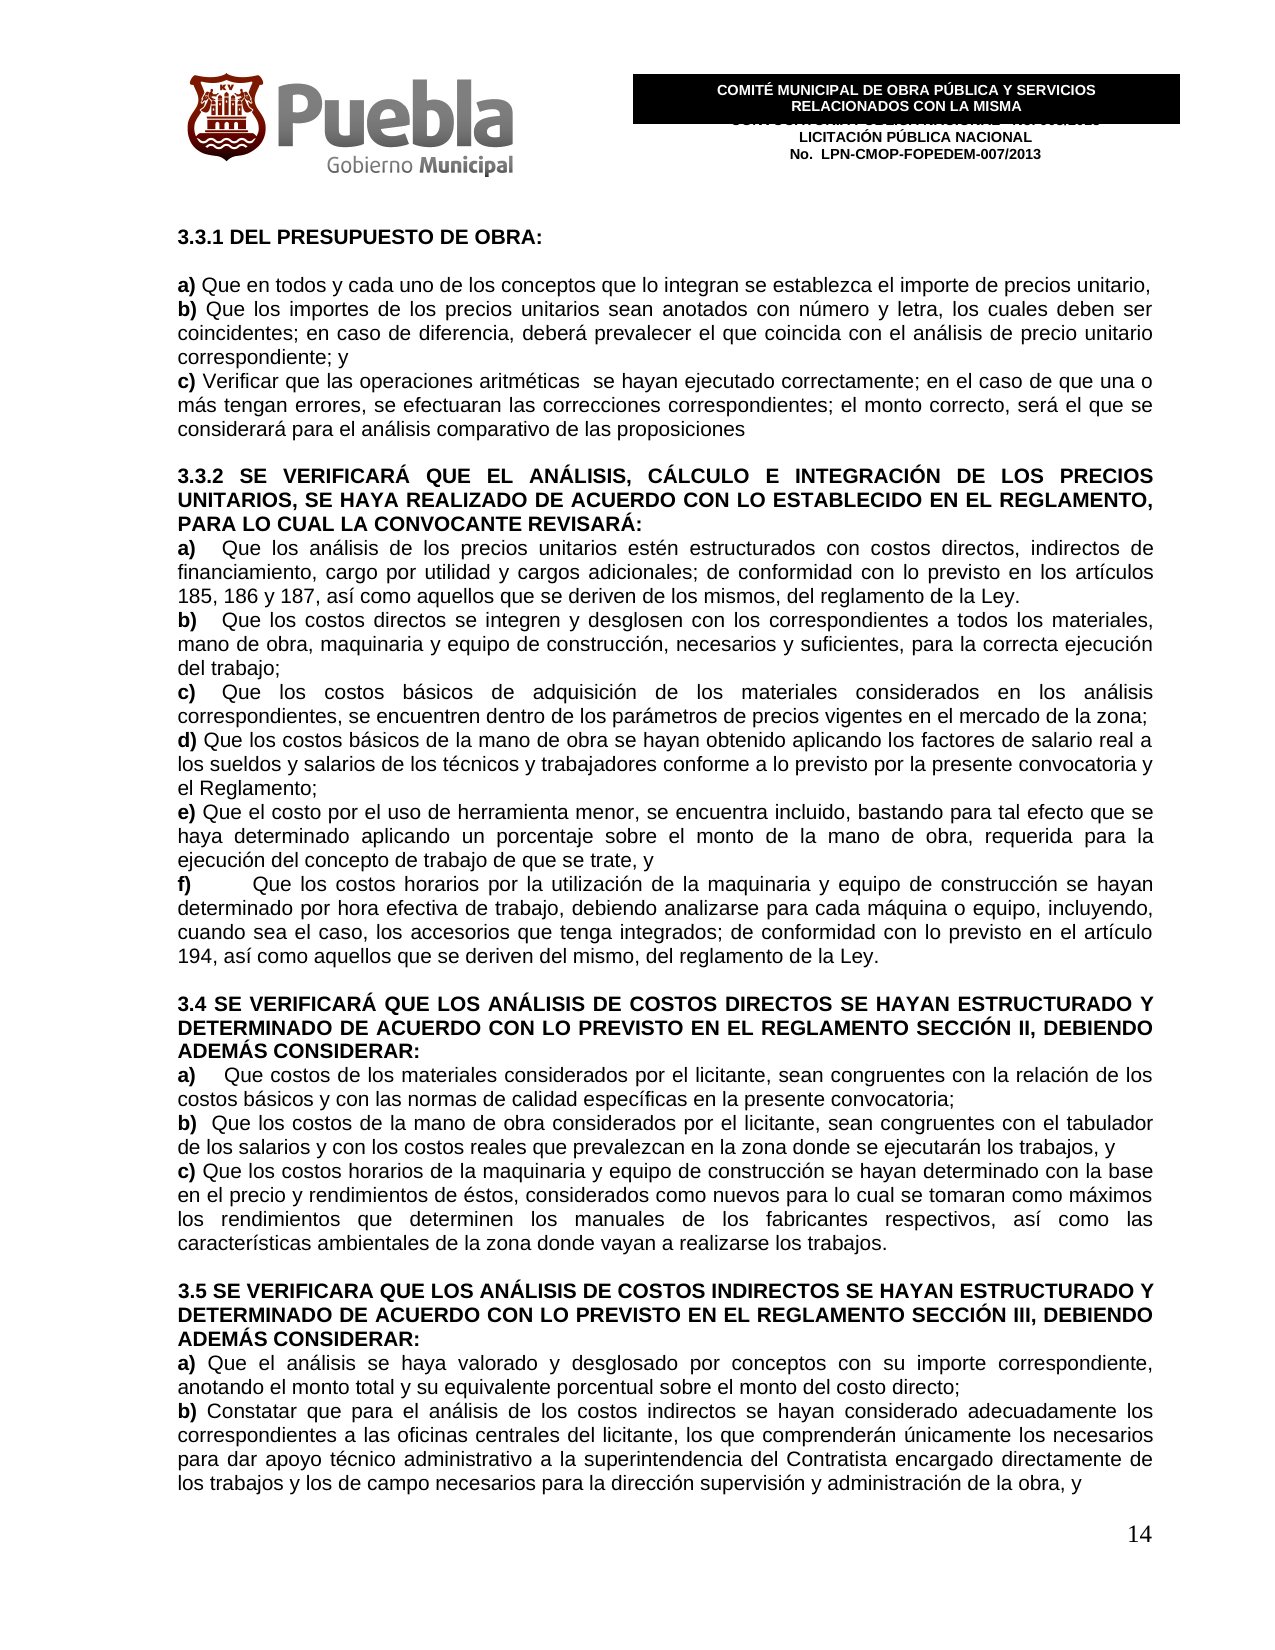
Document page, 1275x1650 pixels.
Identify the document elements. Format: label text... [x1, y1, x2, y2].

text 3.3.2 SE VERIFICARÁ QUE EL ANÁLISIS, CÁLCULO E INTEGRACIÓN DE LOS PRECIOS UNITARIOS, SE HAYA REALIZADO DE ACUERDO CON LO ESTABLECIDO EN EL REGLAMENTO, PARA LO CUAL LA CONVOCANTE REVISARÁ: [177, 464, 1155, 536]
list Que los costos básicos de adquisición de los materiales considerados en los análisis correspondientes, se encuentren dentro de los parámetros de precios vigentes en el mercado de la zona; [177, 680, 1155, 728]
text 3.4 SE VERIFICARÁ QUE LOS ANÁLISIS DE COSTOS DIRECTOS SE HAYAN ESTRUCTURADO Y DETERMINADO DE ACUERDO CON LO PREVISTO EN EL REGLAMENTO SECCIÓN II, DEBIENDO ADEMÁS CONSIDERAR: [177, 991, 1155, 1063]
text b) Que los costos de la mano de obra considerados por el licitante, sean congruentes con el tabulador de los salarios y con los costos reales que prevalezcan en la zona donde se ejecutarán los trabajos, y [177, 1111, 1155, 1159]
text c) Verificar que las operaciones aritméticas se hayan ejecutado correctamente; en el caso de que una o más tengan errores, se efectuaran las correcciones correspondientes; el monto correcto, será el que se considerará para el análisis comparativo de las proposiciones [177, 368, 1155, 440]
list Que los análisis de los precios unitarios estén estructurados con costos directos, indirectos de financiamiento, cargo por utilidad y cargos adicionales; de conformidad con lo previsto en los artículos 185, 186 y 187, así como aquellos que se deriven de los mismos, del reglamento de la Ley. [177, 536, 1155, 608]
text e) Que el costo por el uso de herramienta menor, se encuentra incluido, bastando para tal efecto que se haya determinado aplicando un porcentaje sobre el monto de la mano de obra, requerida para la ejecución del concepto de trabajo de que se trate, y [177, 800, 1155, 872]
text 3.5 SE VERIFICARA QUE LOS ANÁLISIS DE COSTOS INDIRECTOS SE HAYAN ESTRUCTURADO Y DETERMINADO DE ACUERDO CON LO PREVISTO EN EL REGLAMENTO SECCIÓN III, DEBIENDO ADEMÁS CONSIDERAR: [177, 1279, 1155, 1351]
text 3.3.1 DEL PRESUPUESTO DE OBRA: [177, 225, 1235, 249]
text a) Que en todos y cada uno de los conceptos que lo integran se establezca el importe de precios unitario, [177, 273, 1155, 297]
text a) Que costos de los materiales considerados por el licitante, sean congruentes con la relación de los costos básicos y con las normas de calidad específicas en la presente convocatoria; [177, 1063, 1155, 1111]
text b) Que los importes de los precios unitarios sean anotados con número y letra, los cuales deben ser coincidentes; en caso de diferencia, deberá prevalecer el que coincida con el análisis de precio unitario correspondiente; y [177, 297, 1155, 368]
list Que los costos directos se integren y desglosen con los correspondientes a todos los materiales, mano de obra, maquinaria y equipo de construcción, necesarios y suficientes, para la correcta ejecución del trabajo; [177, 608, 1155, 680]
text d) Que los costos básicos de la mano de obra se hayan obtenido aplicando los factores de salario real a los sueldos y salarios de los técnicos y trabajadores conforme a lo previsto por la presente convocatoria y el Reglamento; [177, 728, 1155, 800]
list Que los costos horarios por la utilización de la maquinaria y equipo de construcción se hayan determinado por hora efectiva de trabajo, debiendo analizarse para cada máquina o equipo, incluyendo, cuando sea el caso, los accesorios que tenga integrados; de conformidad con lo previsto en el artículo 194, así como aquellos que se deriven del mismo, del reglamento de la Ley. [177, 872, 1155, 967]
text c) Que los costos horarios de la maquinaria y equipo de construcción se hayan determinado con la base en el precio y rendimientos de éstos, considerados como nuevos para lo cual se tomaran como máximos los rendimientos que determinen los manuales de los fabricantes respectivos, así como las características ambientales de la zona donde vayan a realizarse los trabajos. [177, 1159, 1155, 1255]
text a) Que el análisis se haya valorado y desglosado por conceptos con su importe correspondiente, anotando el monto total y su equivalente porcentual sobre el monto del costo directo; [177, 1351, 1155, 1399]
picture [187, 73, 513, 177]
text b) Constatar que para el análisis de los costos indirectos se hayan considerado adecuadamente los correspondientes a las oficinas centrales del licitante, los que comprenderán únicamente los necesarios para dar apoyo técnico administrativo a la superintendencia del Contratista encargado directamente de los trabajos y los de campo necesarios para la dirección supervisión y administración de la obra, y [177, 1399, 1155, 1494]
